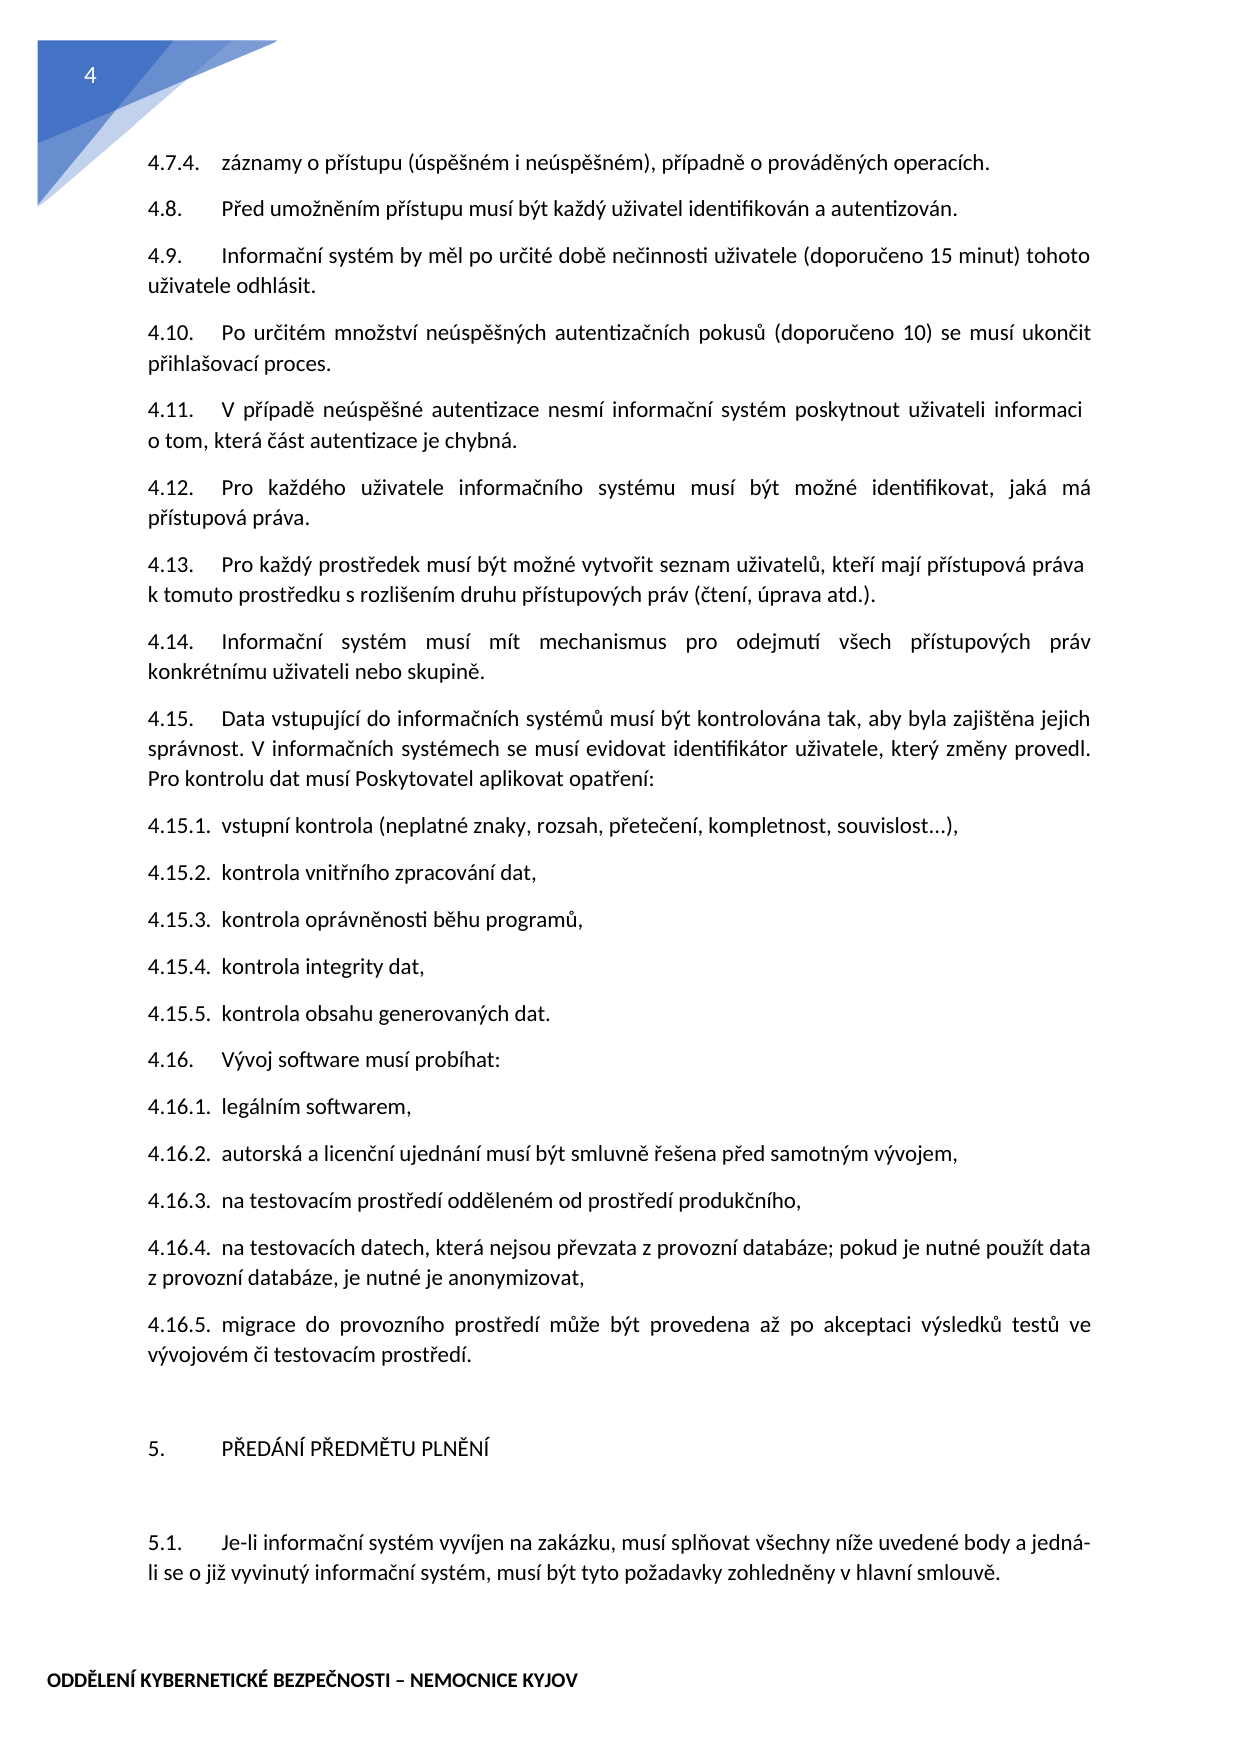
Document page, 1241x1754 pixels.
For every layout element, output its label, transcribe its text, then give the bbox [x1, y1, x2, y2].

text 4.16.3. na testovacím prostředí odděleném od prostředí produkčního, [148, 1186, 1093, 1214]
text 4.16.2. autorská a licenční ujednání musí být smluvně řešena před samotným vývojem, [148, 1139, 1093, 1167]
text 4.8. Před umožněním přístupu musí být každý uživatel identifikován a autentizován. [148, 194, 1093, 222]
text 4.11. V případě neúspěšné autentizace nesmí informační systém poskytnout uživateli informaci o tom, která část autentizace je chybná. [148, 396, 1093, 454]
text 4.15.2. kontrola vnitřního zpracování dat, [148, 858, 1093, 886]
text 4.7.4. záznamy o přístupu (úspěšném i neúspěšném), případně o prováděných operacích. [148, 148, 1093, 176]
text 4.15. Data vstupující do informačních systémů musí být kontrolována tak, aby byla zajištěna jejich správnost. V informačních systémech se musí evidovat identifikátor uživatele, který změny provedl. Pro kontrolu dat musí Poskytovatel aplikovat opatření: [148, 704, 1093, 792]
text 4.12. Pro každého uživatele informačního systému musí být možné identifikovat, jaká má přístupová práva. [148, 473, 1093, 531]
text 5.1. Je-li informační systém vyvíjen na zakázku, musí splňovat všechny níže uvedené body a jedná-li se o již vyvinutý informační systém, musí být tyto požadavky zohledněny v hlavní smlouvě. [148, 1528, 1093, 1586]
text 5. PŘEDÁNÍ PŘEDMĚTU PLNĚNÍ [148, 1434, 1093, 1462]
text 4.16. Vývoj software musí probíhat: [148, 1046, 1093, 1073]
text 4.16.5. migrace do provozního prostředí může být provedena až po akceptaci výsledků testů ve vývojovém či testovacím prostředí. [148, 1310, 1093, 1368]
text 4.15.1. vstupní kontrola (neplatné znaky, rozsah, přetečení, kompletnost, souvislost...), [148, 811, 1093, 839]
text 4.9. Informační systém by měl po určité době nečinnosti uživatele (doporučeno 15 minut) tohoto uživatele odhlásit. [148, 241, 1093, 299]
text 4.14. Informační systém musí mít mechanismus pro odejmutí všech přístupových práv konkrétnímu uživateli nebo skupině. [148, 627, 1093, 685]
text 4.10. Po určitém množství neúspěšných autentizačních pokusů (doporučeno 10) se musí ukončit přihlašovací proces. [148, 318, 1093, 377]
text 4.13. Pro každý prostředek musí být možné vytvořit seznam uživatelů, kteří mají přístupová práva k tomuto prostředku s rozlišením druhu přístupových práv (čtení, úprava atd.). [148, 550, 1093, 608]
text 4.15.5. kontrola obsahu generovaných dat. [148, 999, 1093, 1027]
text 4.15.4. kontrola integrity dat, [148, 952, 1093, 980]
picture [37, 40, 279, 209]
text 4.16.4. na testovacích datech, která nejsou převzata z provozní databáze; pokud je nutné použít data z provozní databáze, je nutné je anonymizovat, [148, 1233, 1093, 1291]
text 4.16.1. legálním softwarem, [148, 1092, 1093, 1120]
text 4.15.3. kontrola oprávněnosti běhu programů, [148, 905, 1093, 933]
